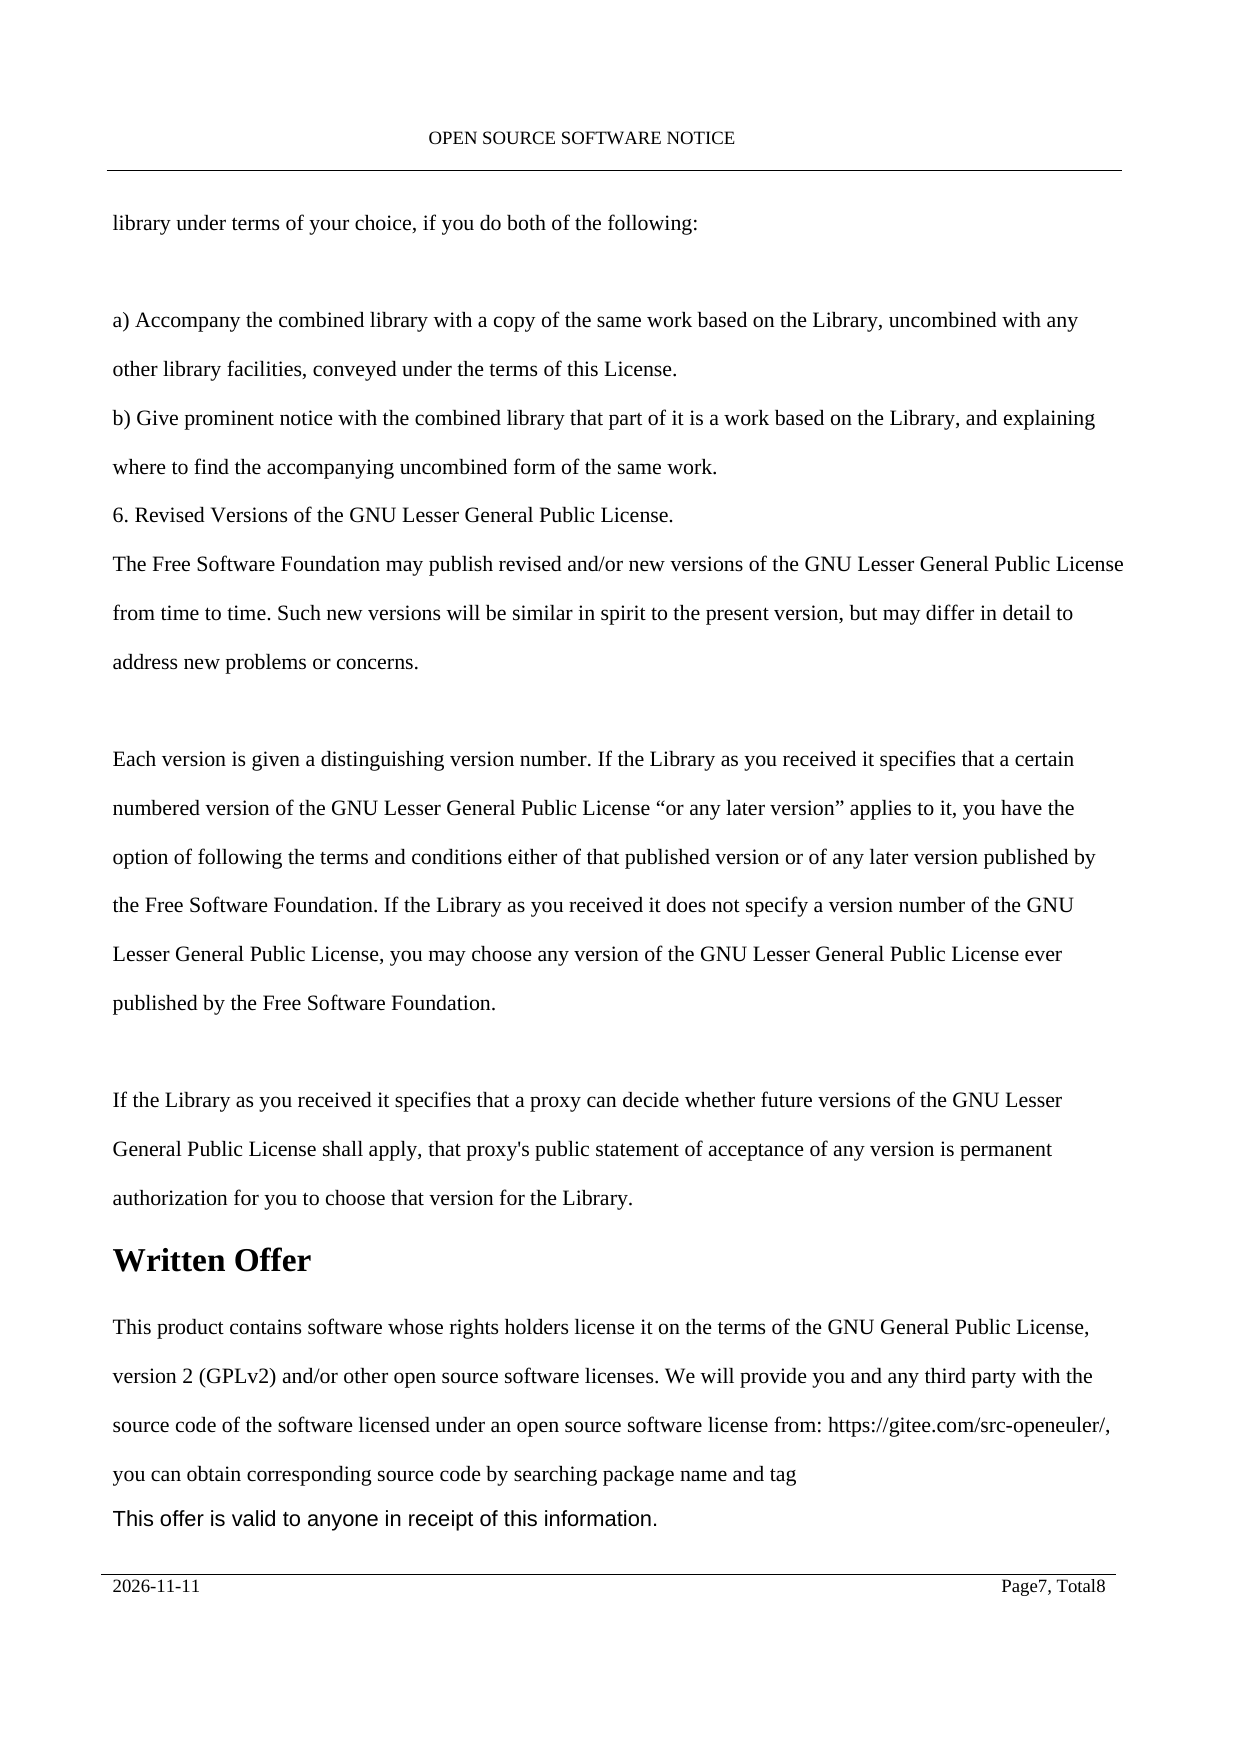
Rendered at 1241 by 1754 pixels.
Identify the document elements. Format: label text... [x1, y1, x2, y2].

text This product contains software whose rights holders license it on the terms of the GNU General Public License, version 2 (GPLv2) and/or other open source software licenses. We will provide you and any third party with the source code of the software licensed under an open source software license from: https://gitee.com/src-openeuler/, you can obtain corresponding source code by searching package name and tag [112, 1311, 1128, 1489]
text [112, 206, 1128, 1214]
text This offer is valid to anyone in receipt of this information. [112, 1502, 1128, 1534]
text Written Offer [112, 1226, 1128, 1291]
